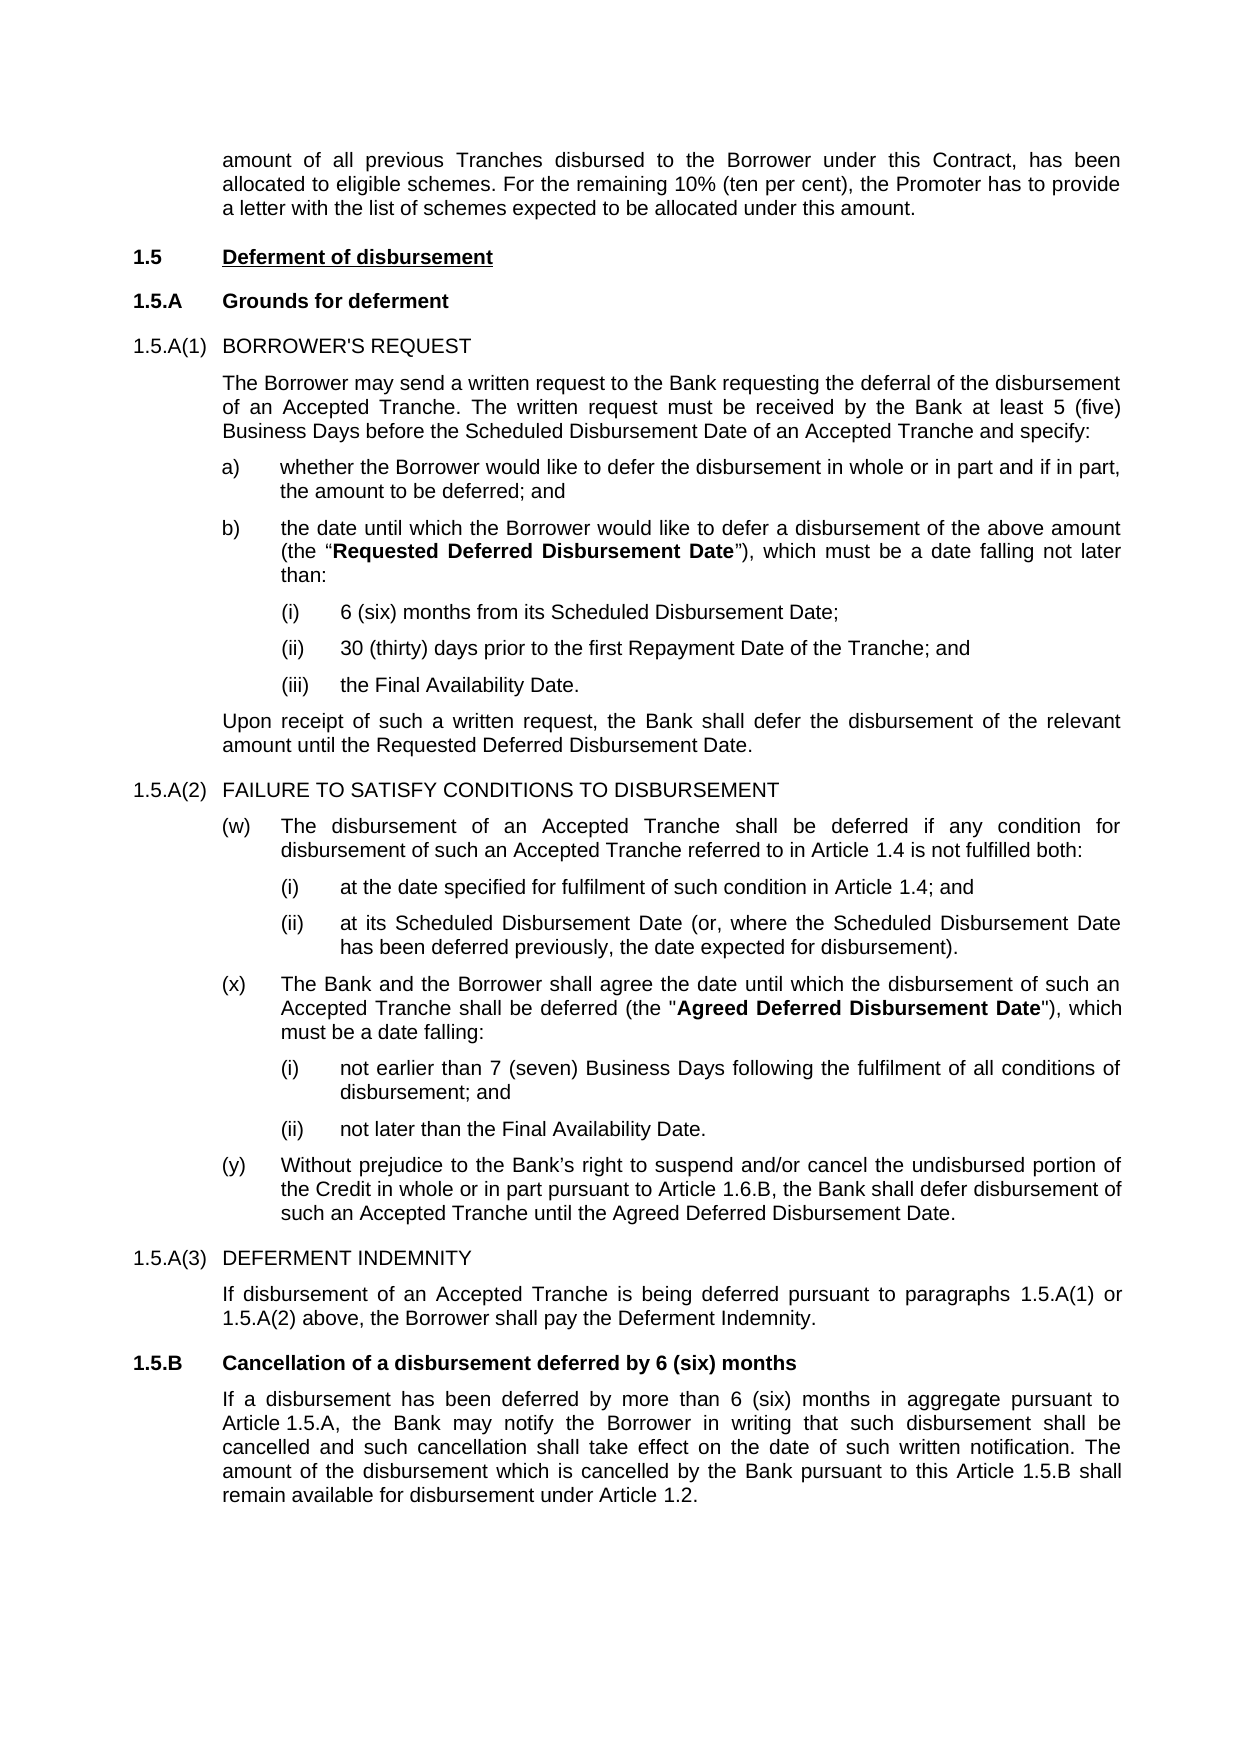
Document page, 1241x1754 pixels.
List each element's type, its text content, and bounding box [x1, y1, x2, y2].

list the Final Availability Date. [281, 673, 1122, 697]
list at the date specified for fulfilment of such condition in Article 1.4; and [281, 875, 1122, 899]
list The disbursement of an Accepted Tranche shall be deferred if any condition for disbursement of such an Accepted Tranche referred to in Article 1.4 is not fulfilled both: [222, 814, 1122, 862]
list whether the Borrower would like to defer the disbursement in whole or in part and if in part, the amount to be deferred; and [221, 455, 1122, 503]
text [222, 148, 1122, 219]
list The Bank and the Borrower shall agree the date until which the disbursement of such an Accepted Tranche shall be deferred (the "Agreed Deferred Disbursement Date"), which must be a date falling: [222, 972, 1122, 1043]
subtitle Cancellation of a disbursement deferred by 6 (six) months [133, 1351, 1122, 1375]
subtitle Deferment of disbursement [133, 244, 1122, 268]
subtitle Borrower's request [133, 334, 1122, 358]
list not earlier than 7 (seven) Business Days following the fulfilment of all conditions of disbursement; and [281, 1056, 1122, 1104]
text Upon receipt of such a written request, the Bank shall defer the disbursement of the relevant amount until the Requested Deferred Disbursement Date. [222, 709, 1122, 757]
text If disbursement of an Accepted Tranche is being deferred pursuant to paragraphs 1.5.A(1) or 1.5.A(2) above, the Borrower shall pay the Deferment Indemnity. [222, 1282, 1122, 1330]
subtitle Failure to satisfy conditions to disbursement [133, 778, 1122, 802]
list at its Scheduled Disbursement Date (or, where the Scheduled Disbursement Date has been deferred previously, the date expected for disbursement). [281, 911, 1122, 959]
list not later than the Final Availability Date. [281, 1116, 1122, 1140]
text The Borrower may send a written request to the Bank requesting the deferral of the disbursement of an Accepted Tranche. The written request must be received by the Bank at least 5 (five) Business Days before the Scheduled Disbursement Date of an Accepted Tranche and specify: [222, 371, 1122, 442]
subtitle Deferment Indemnity [133, 1246, 1122, 1269]
text If a disbursement has been deferred by more than 6 (six) months in aggregate pursuant to Article 1.5.A, the Bank may notify the Borrower in writing that such disbursement shall be cancelled and such cancellation shall take effect on the date of such written notification. The amount of the disbursement which is cancelled by the Bank pursuant to this Article 1.5.B shall remain available for disbursement under Article 1.2. [222, 1387, 1122, 1507]
list the date until which the Borrower would like to defer a disbursement of the above amount (the “Requested Deferred Disbursement Date”), which must be a date falling not later than: [222, 515, 1122, 587]
subtitle Grounds for deferment [133, 289, 1122, 313]
list Without prejudice to the Bank’s right to suspend and/or cancel the undisbursed portion of the Credit in whole or in part pursuant to Article 1.6.B, the Bank shall defer disbursement of such an Accepted Tranche until the Agreed Deferred Disbursement Date. [222, 1153, 1122, 1225]
list 6 (six) months from its Scheduled Disbursement Date; [281, 600, 1122, 624]
list 30 (thirty) days prior to the first Repayment Date of the Tranche; and [281, 636, 1122, 660]
